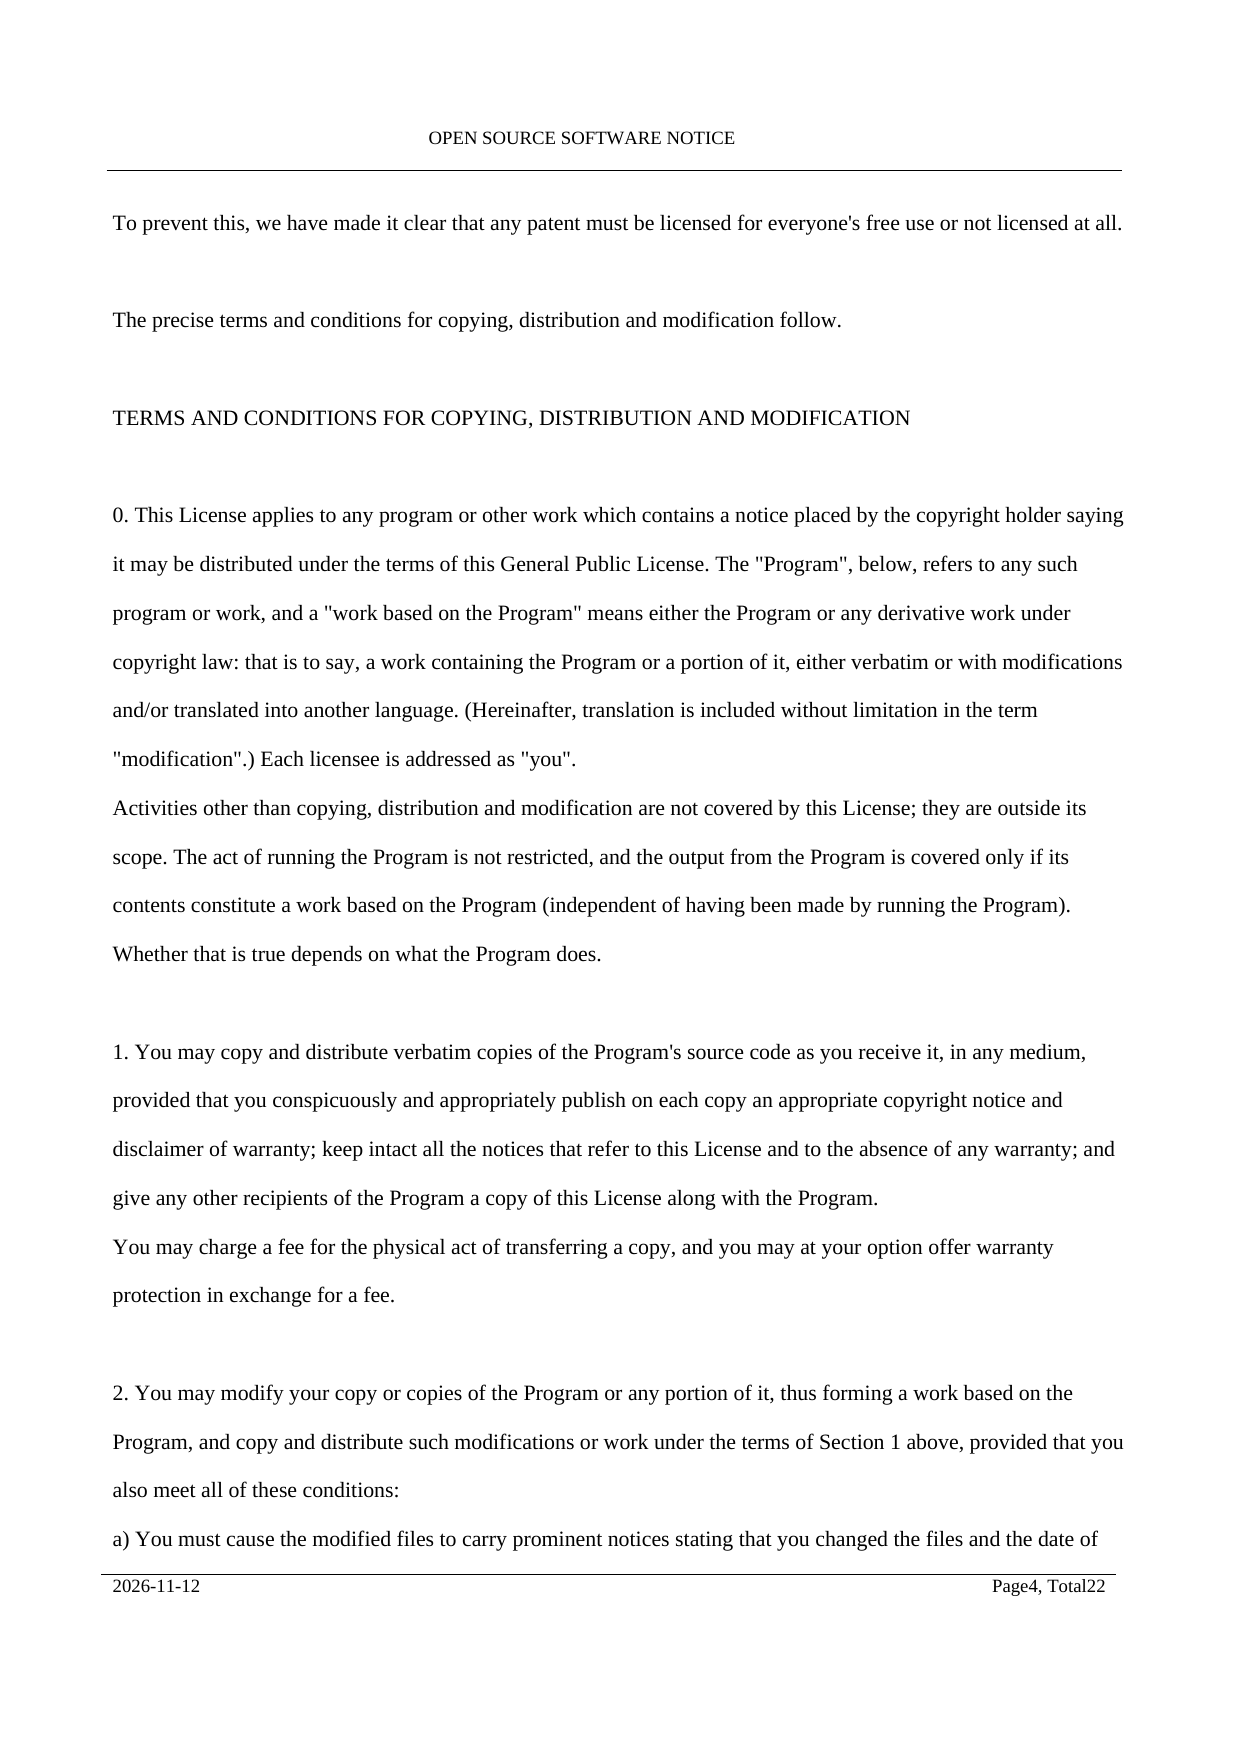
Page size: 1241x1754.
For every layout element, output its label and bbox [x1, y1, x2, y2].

text [112, 206, 1128, 1555]
